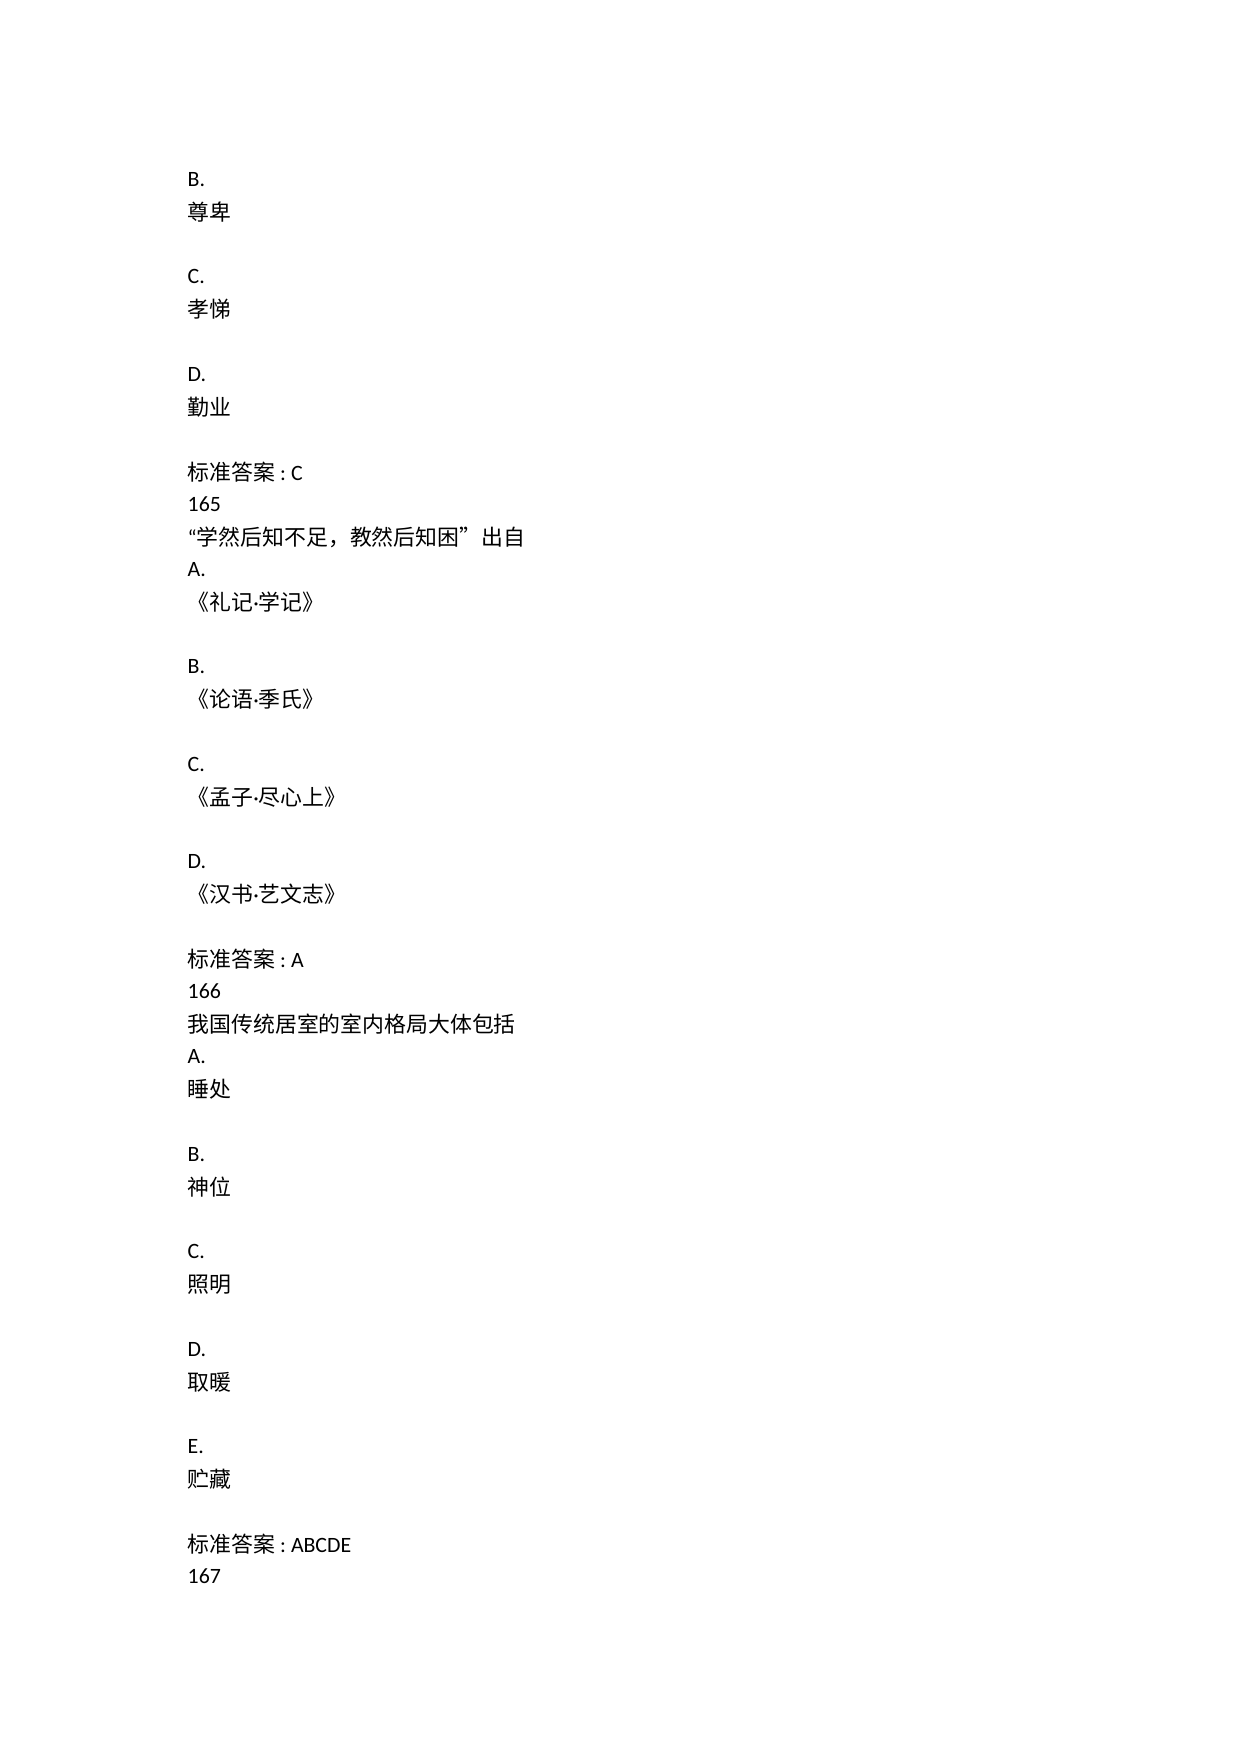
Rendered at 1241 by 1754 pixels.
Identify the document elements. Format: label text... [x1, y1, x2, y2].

text 贮藏 [187, 1462, 1053, 1494]
text E. [187, 1429, 1053, 1462]
text D. [187, 1332, 1053, 1364]
text 《汉书·艺文志》 [187, 877, 1053, 909]
text D. [187, 357, 1053, 389]
text 照明 [187, 1267, 1053, 1299]
text B. [187, 1137, 1053, 1169]
text B. [187, 649, 1053, 682]
text 孝悌 [187, 292, 1053, 324]
text C. [187, 1234, 1053, 1267]
text C. [187, 259, 1053, 292]
text 勤业 [187, 389, 1053, 422]
text A. [187, 1039, 1053, 1072]
text 《礼记·学记》 [187, 584, 1053, 617]
text 165 [187, 487, 1053, 519]
text 《论语·季氏》 [187, 682, 1053, 714]
text 167 [187, 1559, 1053, 1592]
text 标准答案 : A [187, 942, 1053, 974]
text 标准答案 : C [187, 454, 1053, 487]
text 标准答案 : ABCDE [187, 1527, 1053, 1559]
text C. [187, 747, 1053, 779]
text A. [187, 552, 1053, 584]
text 睡处 [187, 1072, 1053, 1104]
text D. [187, 844, 1053, 877]
text 166 [187, 974, 1053, 1007]
text “学然后知不足，教然后知困”出自 [187, 519, 1053, 552]
text 神位 [187, 1169, 1053, 1202]
text 《孟子·尽心上》 [187, 779, 1053, 812]
text 我国传统居室的室内格局大体包括 [187, 1007, 1053, 1039]
text B. [187, 162, 1053, 194]
text 尊卑 [187, 194, 1053, 227]
text 取暖 [187, 1364, 1053, 1397]
